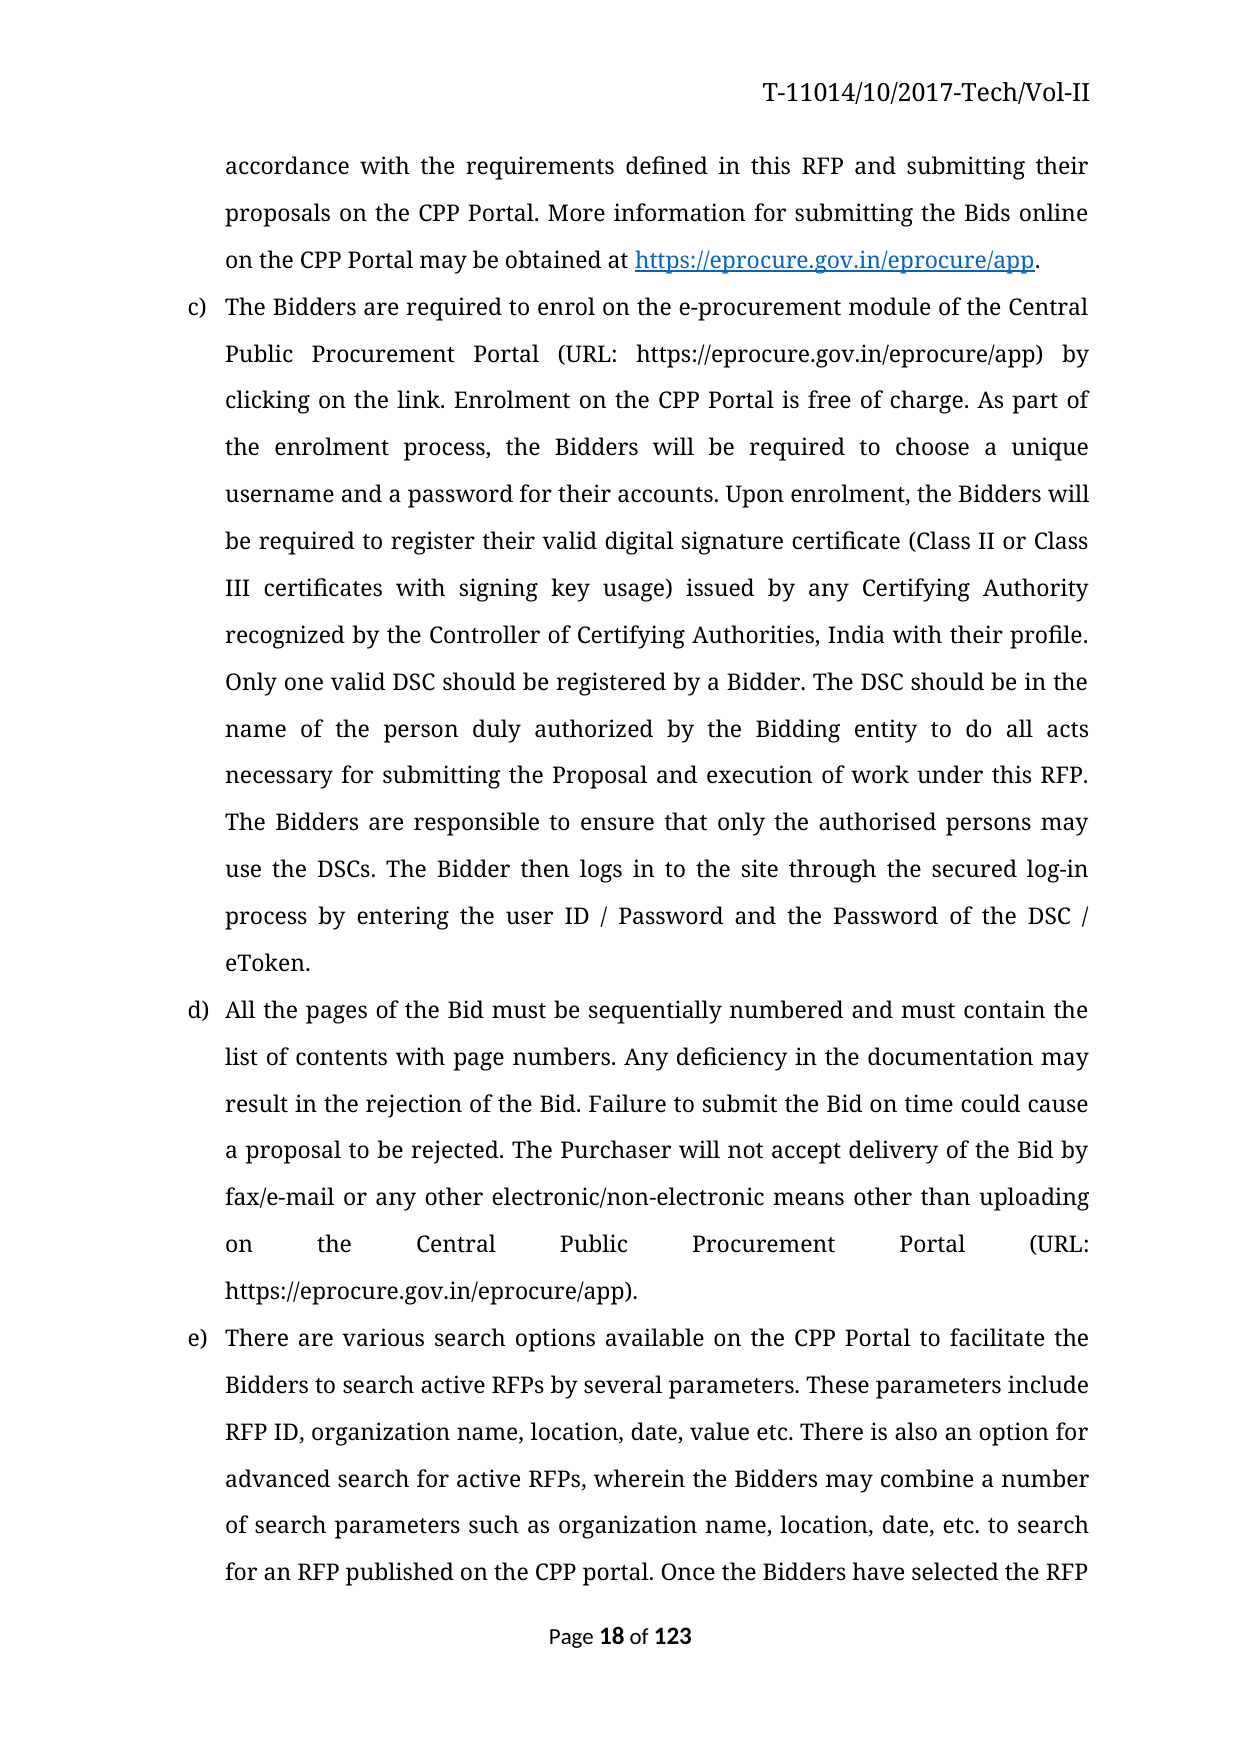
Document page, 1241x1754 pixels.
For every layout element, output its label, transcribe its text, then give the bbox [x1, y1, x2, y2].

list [187, 1322, 1090, 1587]
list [187, 150, 1090, 275]
list The Bidders are required to enrol on the e-procurement module of the Central Public Procurement Portal (URL: https://eprocure.gov.in/eprocure/app) by clicking on the link. Enrolment on the CPP Portal is free of charge. As part of the enrolment process, the Bidders will be required to choose a unique username and a password for their accounts. Upon enrolment, the Bidders will be required to register their valid digital signature certificate (Class II or Class III certificates with signing key usage) issued by any Certifying Authority recognized by the Controller of Certifying Authorities, India with their profile. Only one valid DSC should be registered by a Bidder. The DSC should be in the name of the person duly authorized by the Bidding entity to do all acts necessary for submitting the Proposal and execution of work under this RFP. The Bidders are responsible to ensure that only the authorised persons may use the DSCs. The Bidder then logs in to the site through the secured log-in process by entering the user ID / Password and the Password of the DSC / eToken. [187, 291, 1090, 978]
list All the pages of the Bid must be sequentially numbered and must contain the list of contents with page numbers. Any deficiency in the documentation may result in the rejection of the Bid. Failure to submit the Bid on time could cause a proposal to be rejected. The Purchaser will not accept delivery of the Bid by fax/e-mail or any other electronic/non-electronic means other than uploading on the Central Public Procurement Portal (URL: https://eprocure.gov.in/eprocure/app). [187, 994, 1090, 1306]
